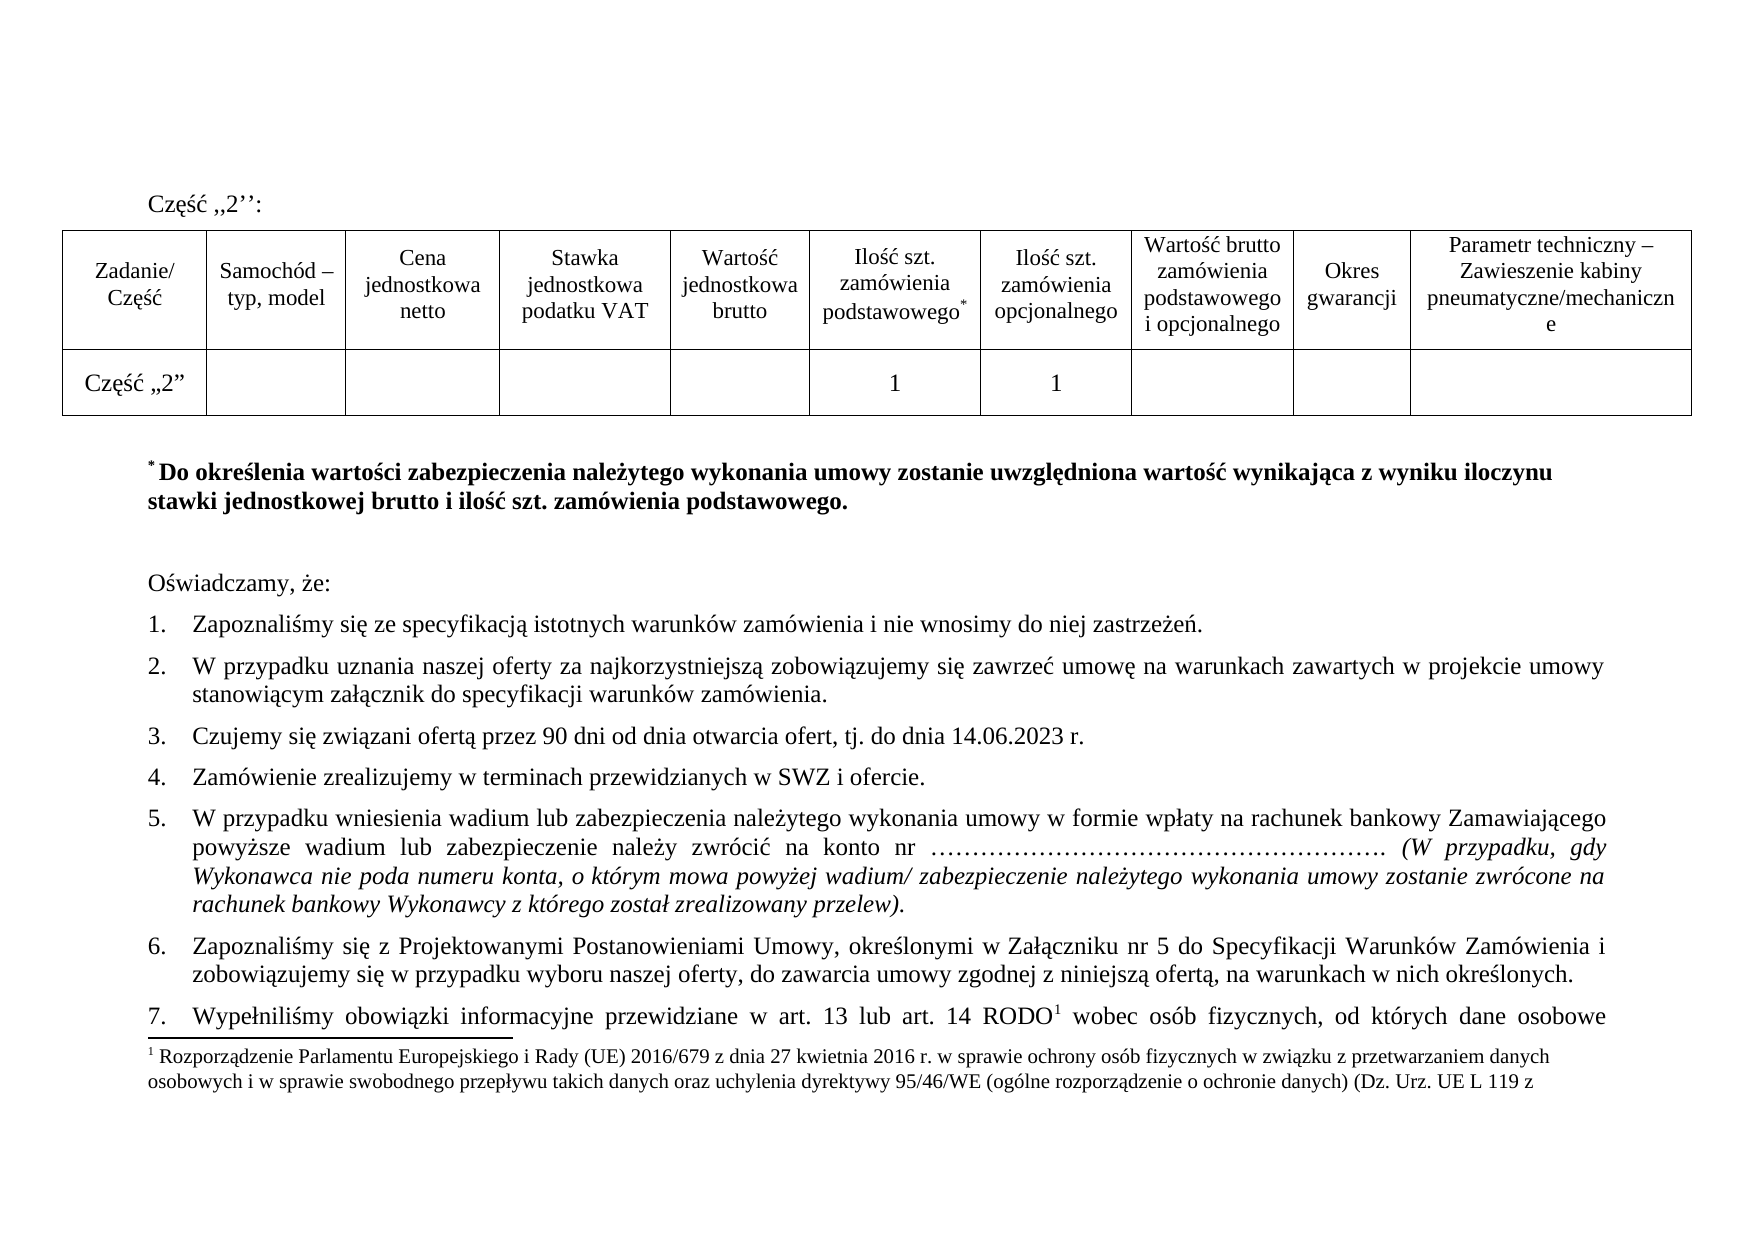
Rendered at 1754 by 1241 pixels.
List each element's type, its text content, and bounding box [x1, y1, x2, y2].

list Czujemy się związani ofertą przez 90 dni od dnia otwarcia ofert, tj. do dnia 14.06.2023 r. [148, 721, 1606, 749]
list W przypadku uznania naszej oferty za najkorzystniejszą zobowiązujemy się zawrzeć umowę na warunkach zawartych w projekcie umowy stanowiącym załącznik do specyfikacji warunków zamówienia. [148, 651, 1606, 708]
table_header Parametr techniczny – Zawieszenie kabiny pneumatyczne/mechaniczne [1411, 231, 1691, 349]
text * Do określenia wartości zabezpieczenia należytego wykonania umowy zostanie uwzględniona wartość wynikająca z wyniku iloczynu stawki jednostkowej brutto i ilość szt. zamówienia podstawowego. [148, 457, 1606, 514]
list Zapoznaliśmy się z Projektowanymi Postanowieniami Umowy, określonymi w Załączniku nr 5 do Specyfikacji Warunków Zamówienia i zobowiązujemy się w przypadku wyboru naszej oferty, do zawarcia umowy zgodnej z niniejszą ofertą, na warunkach w nich określonych. [148, 931, 1606, 988]
table_cell [1411, 350, 1691, 415]
table_cell [1294, 350, 1410, 415]
table_cell 1 [981, 350, 1131, 415]
table_header Okres gwarancji [1294, 231, 1410, 349]
table_cell 1 [810, 350, 980, 415]
table_cell [346, 350, 499, 415]
table_cell [1132, 350, 1293, 415]
list W przypadku wniesienia wadium lub zabezpieczenia należytego wykonania umowy w formie wpłaty na rachunek bankowy Zamawiającego powyższe wadium lub zabezpieczenie należy zwrócić na konto nr ………………………………………………. (W przypadku, gdy Wykonawca nie poda numeru konta, o którym mowa powyżej wadium/ zabezpieczenie należytego wykonania umowy zostanie zwrócone na rachunek bankowy Wykonawcy z którego został zrealizowany przelew). [148, 803, 1606, 918]
text Część ,,2’’: [148, 189, 1606, 218]
table_header Ilość szt. zamówienia podstawowego* [810, 231, 980, 349]
table_header Samochód – typ, model [207, 231, 345, 349]
table_header Ilość szt. zamówienia opcjonalnego [981, 231, 1131, 349]
list Zapoznaliśmy się ze specyfikacją istotnych warunków zamówienia i nie wnosimy do niej zastrzeżeń. [148, 609, 1606, 638]
text Oświadczamy, że: [148, 568, 1606, 597]
table_header Wartość jednostkowa brutto [671, 231, 809, 349]
table_header Zadanie/ Część [63, 231, 206, 349]
table_header Cena jednostkowa netto [346, 231, 499, 349]
table_cell Część „2” [63, 350, 206, 415]
table_header Wartość brutto zamówienia podstawowego i opcjonalnego [1132, 231, 1293, 349]
list Zamówienie zrealizujemy w terminach przewidzianych w SWZ i ofercie. [148, 762, 1606, 791]
table_cell [207, 350, 345, 415]
table_cell [671, 350, 809, 415]
table_header Stawka jednostkowa podatku VAT [500, 231, 670, 349]
table_cell [500, 350, 670, 415]
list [148, 1001, 1606, 1029]
